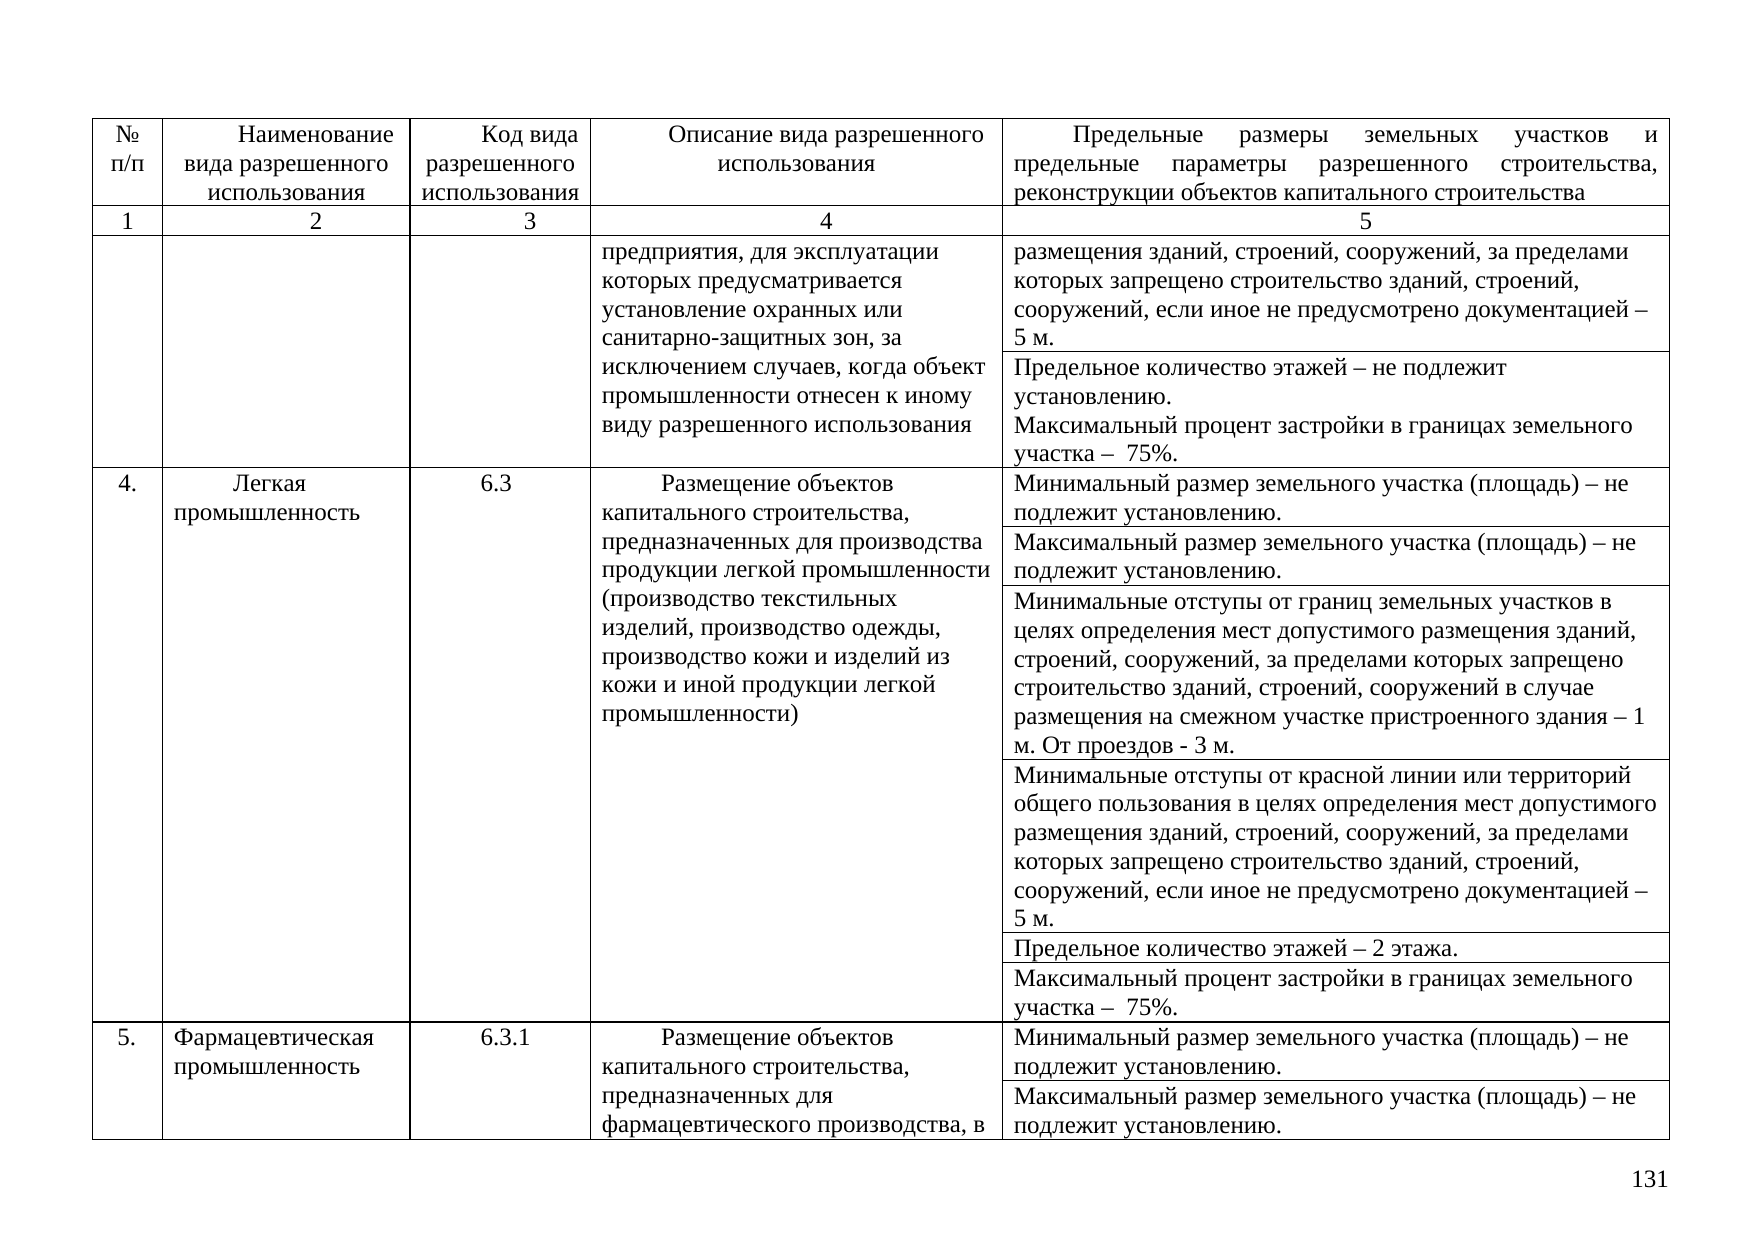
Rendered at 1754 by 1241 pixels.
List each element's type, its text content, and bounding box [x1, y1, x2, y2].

table_header Наименование вида разрешенного использования [163, 119, 409, 205]
table_cell Легкая промышленность [163, 468, 409, 1021]
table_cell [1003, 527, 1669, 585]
table_header Предельные размеры земельных участков и предельные параметры разрешенного строительства, реконструкции объектов капитального строительства [1003, 119, 1669, 205]
table_cell 4 [591, 206, 1002, 235]
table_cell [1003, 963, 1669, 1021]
table_cell 1 [93, 206, 162, 235]
table_cell 4. [93, 468, 162, 1021]
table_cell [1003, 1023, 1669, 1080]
table_cell 3 [411, 206, 590, 235]
table_cell 6.3 [411, 468, 590, 1021]
table_header Описание вида разрешенного использования [591, 119, 1002, 205]
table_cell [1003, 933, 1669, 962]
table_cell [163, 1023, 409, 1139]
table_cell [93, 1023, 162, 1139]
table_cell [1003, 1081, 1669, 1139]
table_header № п/п [93, 119, 162, 205]
table_header Код вида разрешенного использования [411, 119, 590, 205]
table_cell 2 [163, 206, 409, 235]
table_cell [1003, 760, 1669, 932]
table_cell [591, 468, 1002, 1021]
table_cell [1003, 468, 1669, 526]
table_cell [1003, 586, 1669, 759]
table_cell Предельное количество этажей – не подлежит установлению. Максимальный процент застройки в границах земельного участка – 75%. [1003, 352, 1669, 467]
table_cell 5 [1003, 206, 1669, 235]
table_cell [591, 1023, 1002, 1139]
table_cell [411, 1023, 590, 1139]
